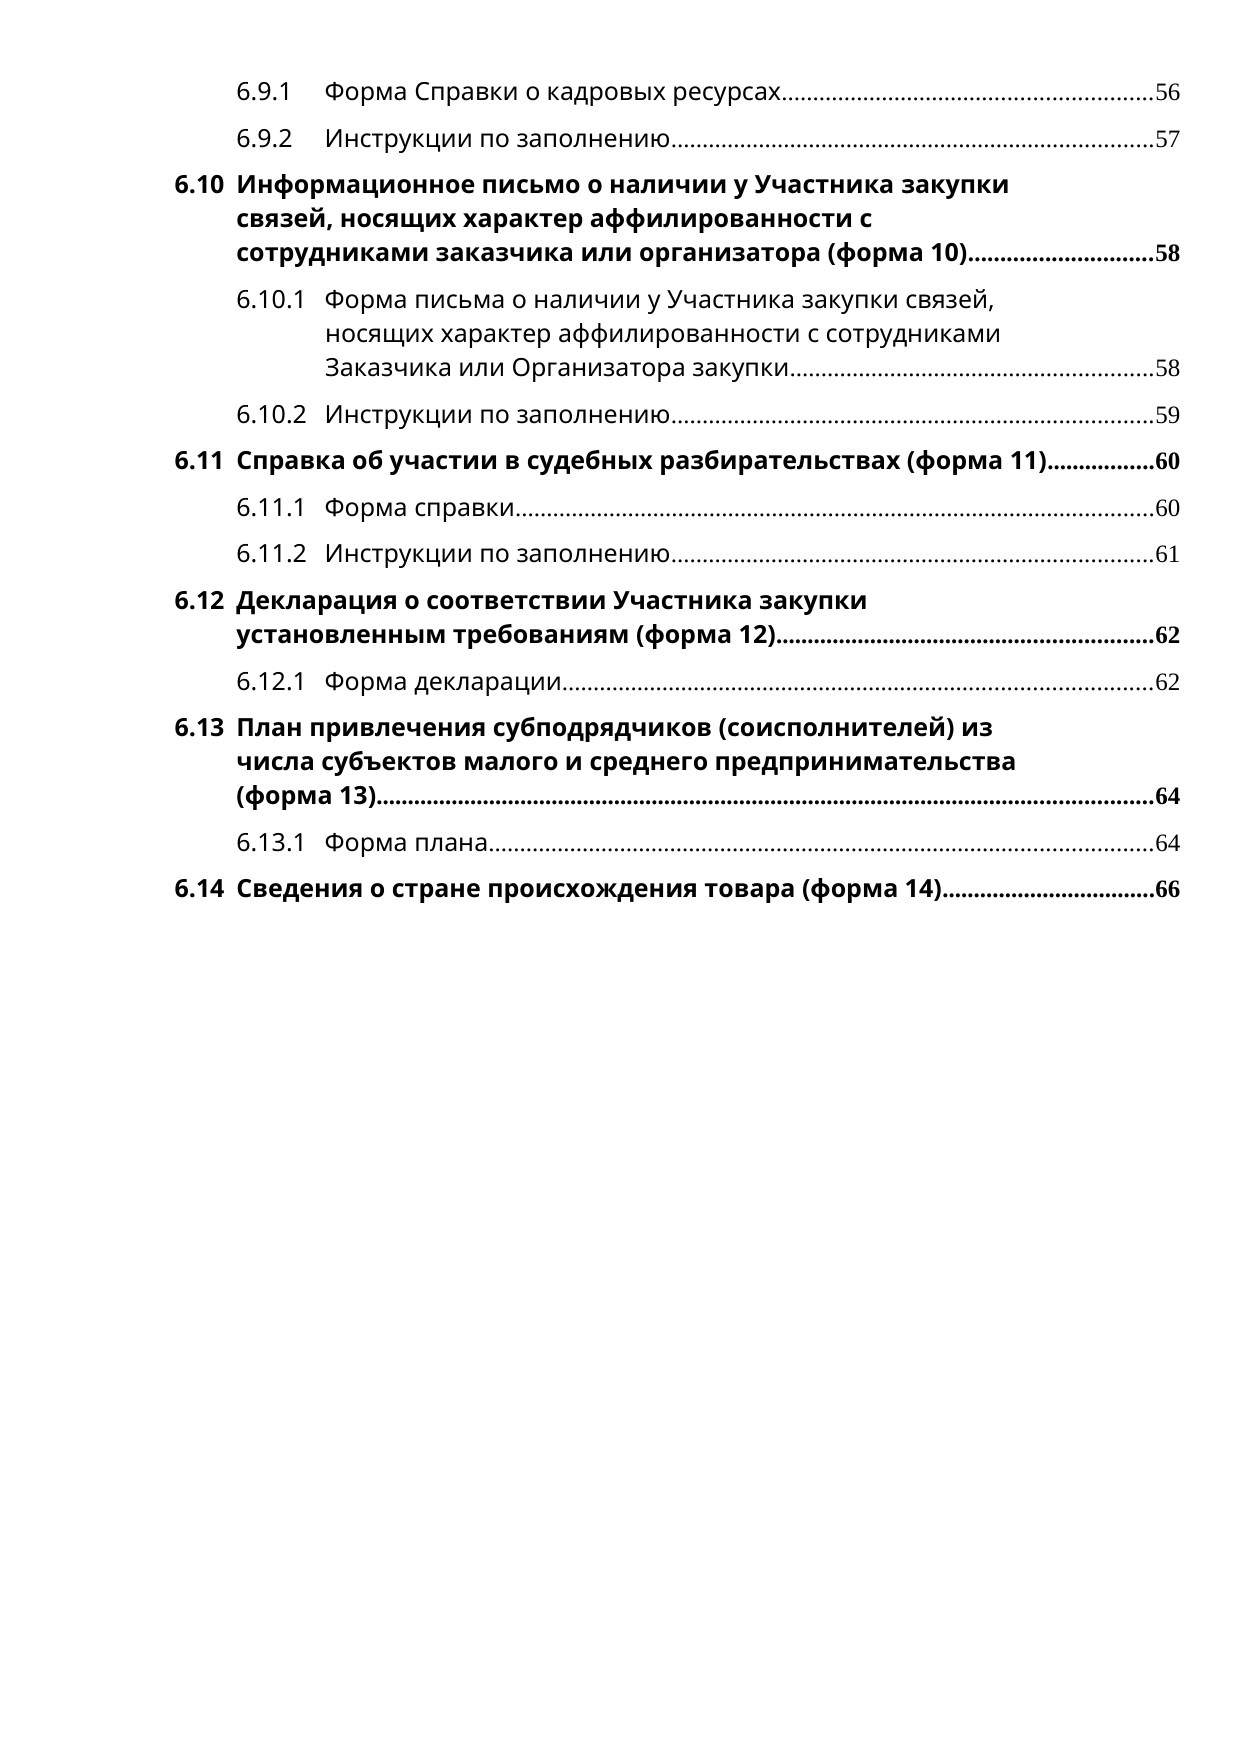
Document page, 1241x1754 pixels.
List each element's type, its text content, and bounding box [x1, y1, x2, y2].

text 6.13 План привлечения субподрядчиков (соисполнителей) из числа субъектов малого и среднего предпринимательства (форма 13) 64 [174, 710, 1063, 812]
text 6.11.2 Инструкции по заполнению 61 [236, 536, 1063, 570]
text 6.11 Справка об участии в судебных разбирательствах (форма 11) 60 [174, 443, 1063, 477]
text 6.12 Декларация о соответствии Участника закупки установленным требованиям (форма 12) 62 [174, 583, 1063, 651]
text 6.14 Сведения о стране происхождения товара (форма 14) 66 [174, 871, 1063, 905]
text 6.9.2 Инструкции по заполнению 57 [236, 120, 1063, 154]
text 6.13.1 Форма плана 64 [236, 824, 1063, 858]
text 6.11.1 Форма справки 60 [236, 489, 1063, 523]
text 6.10.1 Форма письма о наличии у Участника закупки связей, носящих характер аффилированности с сотрудниками Заказчика или Организатора закупки 58 [236, 282, 1063, 384]
text 6.10.2 Инструкции по заполнению 59 [236, 396, 1063, 430]
text 6.9.1 Форма Справки о кадровых ресурсах 56 [236, 74, 1063, 108]
text 6.12.1 Форма декларации 62 [236, 663, 1063, 697]
text 6.10 Информационное письмо о наличии у Участника закупки связей, носящих характер аффилированности с сотрудниками заказчика или организатора (форма 10) 58 [174, 167, 1063, 269]
